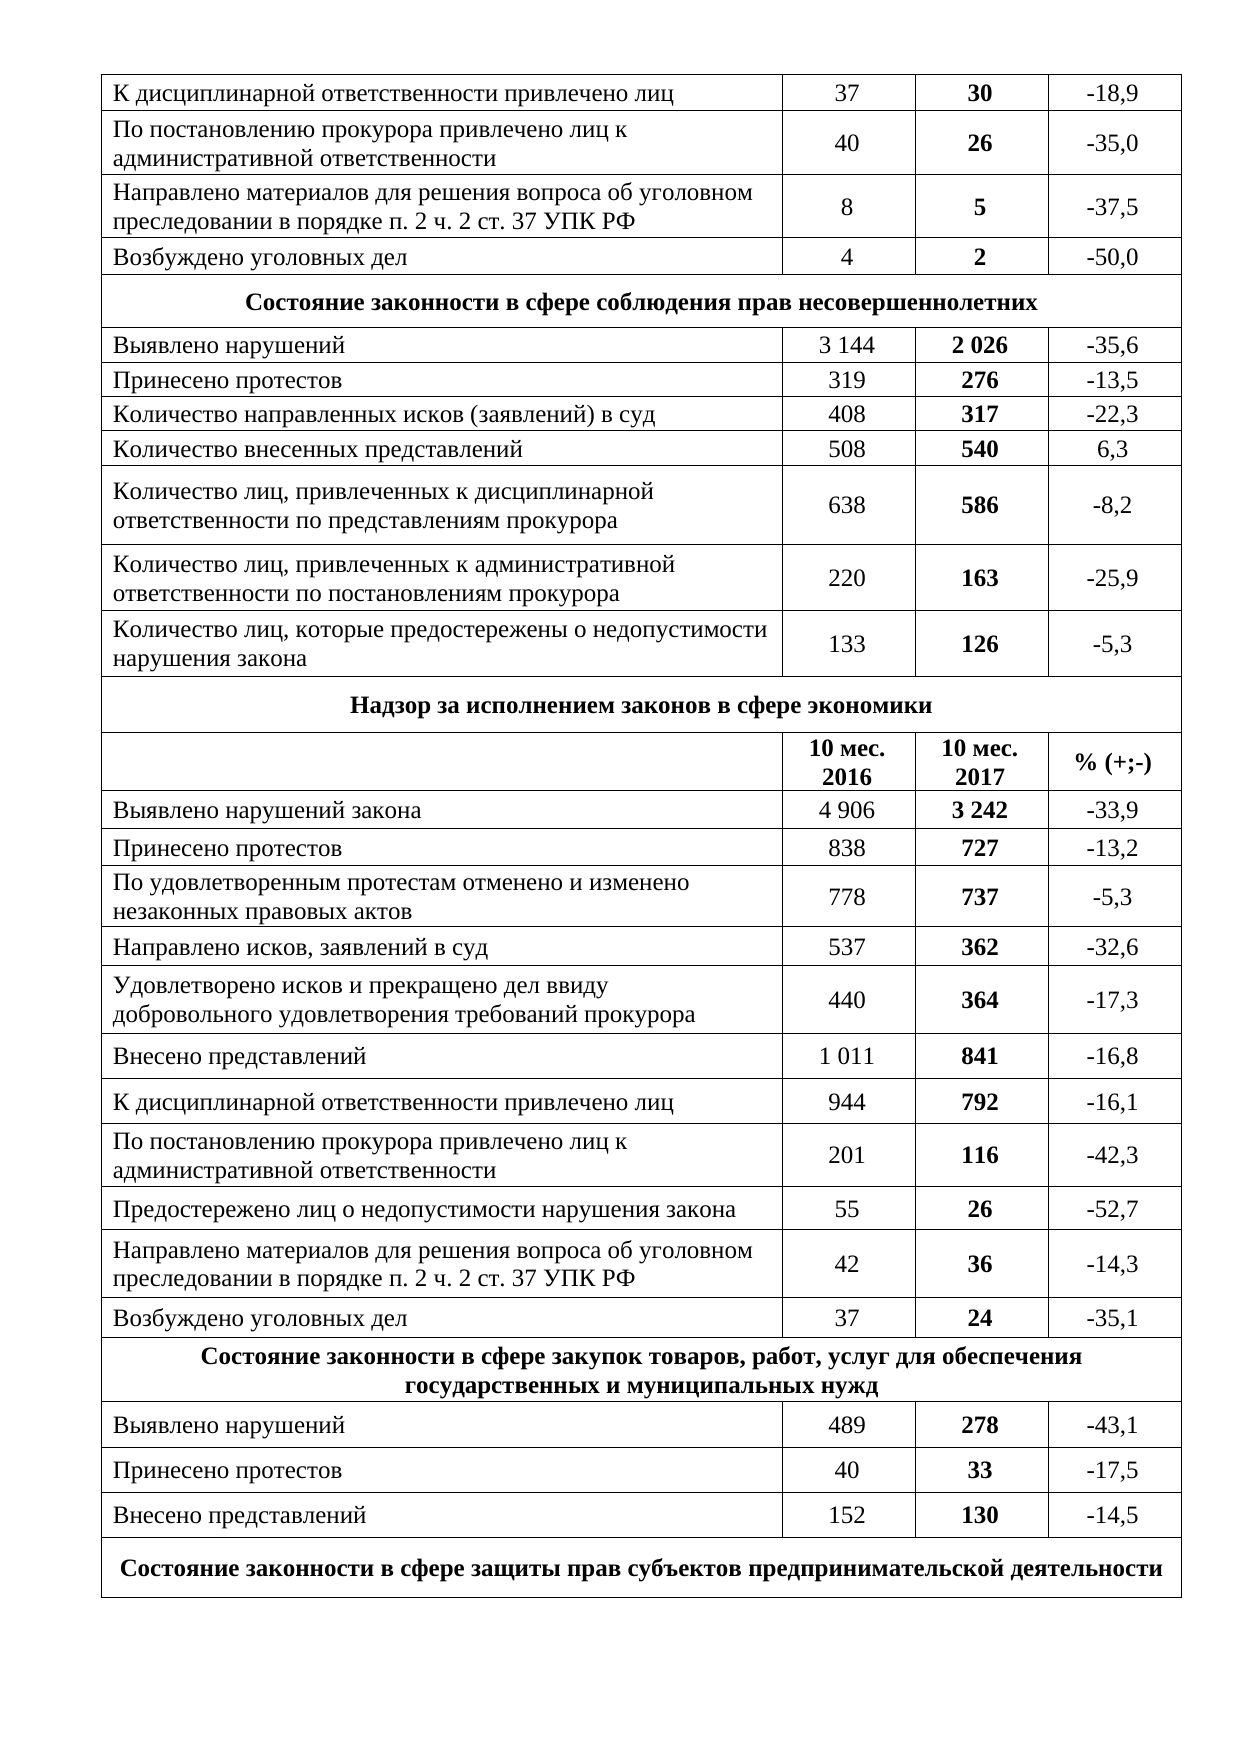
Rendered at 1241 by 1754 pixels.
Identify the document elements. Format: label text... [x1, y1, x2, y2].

table_cell К дисциплинарной ответственности привлечено лиц [102, 1079, 782, 1123]
table_cell 276 [916, 363, 1048, 396]
table_cell 201 [783, 1124, 915, 1186]
table_cell Выявлено нарушений закона [102, 791, 782, 828]
table_cell 489 [783, 1402, 915, 1447]
table_cell 727 [916, 829, 1048, 865]
table_cell По удовлетворенным протестам отменено и изменено незаконных правовых актов [102, 866, 782, 926]
table_cell -35,0 [1049, 111, 1181, 174]
table_cell Надзор за исполнением законов в сфере экономики [102, 677, 1181, 732]
table_cell Количество направленных исков (заявлений) в суд [102, 397, 782, 430]
table_cell [102, 733, 782, 790]
table_cell -5,3 [1049, 866, 1181, 926]
table_cell -50,0 [1049, 238, 1181, 274]
table_cell -37,5 [1049, 175, 1181, 237]
table_cell -14,3 [1049, 1230, 1181, 1297]
table_cell Количество внесенных представлений [102, 431, 782, 465]
table_cell 152 [783, 1493, 915, 1537]
table_cell 6,3 [1049, 431, 1181, 465]
table_cell По постановлению прокурора привлечено лиц к административной ответственности [102, 111, 782, 174]
table_cell Внесено представлений [102, 1034, 782, 1078]
table_cell 3 242 [916, 791, 1048, 828]
table_cell 1 011 [783, 1034, 915, 1078]
table_cell -5,3 [1049, 611, 1181, 676]
table_cell 126 [916, 611, 1048, 676]
table_cell 33 [916, 1448, 1048, 1492]
table_cell Принесено протестов [102, 829, 782, 865]
table_cell Предостережено лиц о недопустимости нарушения закона [102, 1187, 782, 1229]
table_cell Принесено протестов [102, 363, 782, 396]
table_cell 319 [783, 363, 915, 396]
table_cell Количество лиц, привлеченных к дисциплинарной ответственности по представлениям прокурора [102, 466, 782, 544]
table_cell 778 [783, 866, 915, 926]
table_cell -13,2 [1049, 829, 1181, 865]
table_cell Внесено представлений [102, 1493, 782, 1537]
table_cell 317 [916, 397, 1048, 430]
table_cell 841 [916, 1034, 1048, 1078]
table_cell -35,1 [1049, 1298, 1181, 1337]
table_cell % (+;-) [1049, 733, 1181, 790]
table_cell 36 [916, 1230, 1048, 1297]
table_cell 37 [783, 1298, 915, 1337]
table_cell Состояние законности в сфере закупок товаров, работ, услуг для обеспечения государственных и муниципальных нужд [102, 1338, 1181, 1401]
table_cell 2 026 [916, 328, 1048, 362]
table_cell -32,6 [1049, 927, 1181, 965]
table_cell 944 [783, 1079, 915, 1123]
table_cell 5 [916, 175, 1048, 237]
table_cell 278 [916, 1402, 1048, 1447]
table_cell Направлено материалов для решения вопроса об уголовном преследовании в порядке п. 2 ч. 2 ст. 37 УПК РФ [102, 175, 782, 237]
table_cell Выявлено нарушений [102, 1402, 782, 1447]
table_cell 10 мес. 2016 [783, 733, 915, 790]
table_cell 220 [783, 545, 915, 610]
table_cell 508 [783, 431, 915, 465]
table_cell 3 144 [783, 328, 915, 362]
table_cell -52,7 [1049, 1187, 1181, 1229]
table_cell 838 [783, 829, 915, 865]
table_cell -16,1 [1049, 1079, 1181, 1123]
table_cell 364 [916, 966, 1048, 1032]
table_cell 26 [916, 111, 1048, 174]
table_cell Состояние законности в сфере защиты прав субъектов предпринимательской деятельности [102, 1538, 1181, 1597]
table_cell 408 [783, 397, 915, 430]
table_cell -22,3 [1049, 397, 1181, 430]
table_cell -13,5 [1049, 363, 1181, 396]
table_cell -33,9 [1049, 791, 1181, 828]
table_cell 8 [783, 175, 915, 237]
table_cell По постановлению прокурора привлечено лиц к административной ответственности [102, 1124, 782, 1186]
table_cell -8,2 [1049, 466, 1181, 544]
table_cell Направлено исков, заявлений в суд [102, 927, 782, 965]
table_cell 130 [916, 1493, 1048, 1537]
table_cell 42 [783, 1230, 915, 1297]
table_cell 537 [783, 927, 915, 965]
table_cell -25,9 [1049, 545, 1181, 610]
table_cell 37 [783, 75, 915, 110]
table_cell -16,8 [1049, 1034, 1181, 1078]
table_cell 362 [916, 927, 1048, 965]
table_cell -18,9 [1049, 75, 1181, 110]
table_cell 116 [916, 1124, 1048, 1186]
table_cell К дисциплинарной ответственности привлечено лиц [102, 75, 782, 110]
table_cell 24 [916, 1298, 1048, 1337]
table_cell -17,5 [1049, 1448, 1181, 1492]
table_cell 440 [783, 966, 915, 1032]
table_cell 26 [916, 1187, 1048, 1229]
table_cell Состояние законности в сфере соблюдения прав несовершеннолетних [102, 275, 1181, 327]
table_cell 55 [783, 1187, 915, 1229]
table_cell -43,1 [1049, 1402, 1181, 1447]
table_cell Количество лиц, которые предостережены о недопустимости нарушения закона [102, 611, 782, 676]
table_cell -42,3 [1049, 1124, 1181, 1186]
table_cell 40 [783, 1448, 915, 1492]
table_cell Принесено протестов [102, 1448, 782, 1492]
table_cell Возбуждено уголовных дел [102, 238, 782, 274]
table_cell 792 [916, 1079, 1048, 1123]
table_cell 10 мес. 2017 [916, 733, 1048, 790]
table_cell Возбуждено уголовных дел [102, 1298, 782, 1337]
table_cell 40 [783, 111, 915, 174]
table_cell 4 [783, 238, 915, 274]
table_cell Направлено материалов для решения вопроса об уголовном преследовании в порядке п. 2 ч. 2 ст. 37 УПК РФ [102, 1230, 782, 1297]
table_cell 163 [916, 545, 1048, 610]
table_cell -14,5 [1049, 1493, 1181, 1537]
table_cell -17,3 [1049, 966, 1181, 1032]
table_cell Выявлено нарушений [102, 328, 782, 362]
table_cell 638 [783, 466, 915, 544]
table_cell 30 [916, 75, 1048, 110]
table_cell 133 [783, 611, 915, 676]
table_cell 4 906 [783, 791, 915, 828]
table_cell 540 [916, 431, 1048, 465]
table_cell 586 [916, 466, 1048, 544]
table_cell Удовлетворено исков и прекращено дел ввиду добровольного удовлетворения требований прокурора [102, 966, 782, 1032]
table_cell 737 [916, 866, 1048, 926]
table_cell Количество лиц, привлеченных к административной ответственности по постановлениям прокурора [102, 545, 782, 610]
table_cell 2 [916, 238, 1048, 274]
table_cell -35,6 [1049, 328, 1181, 362]
